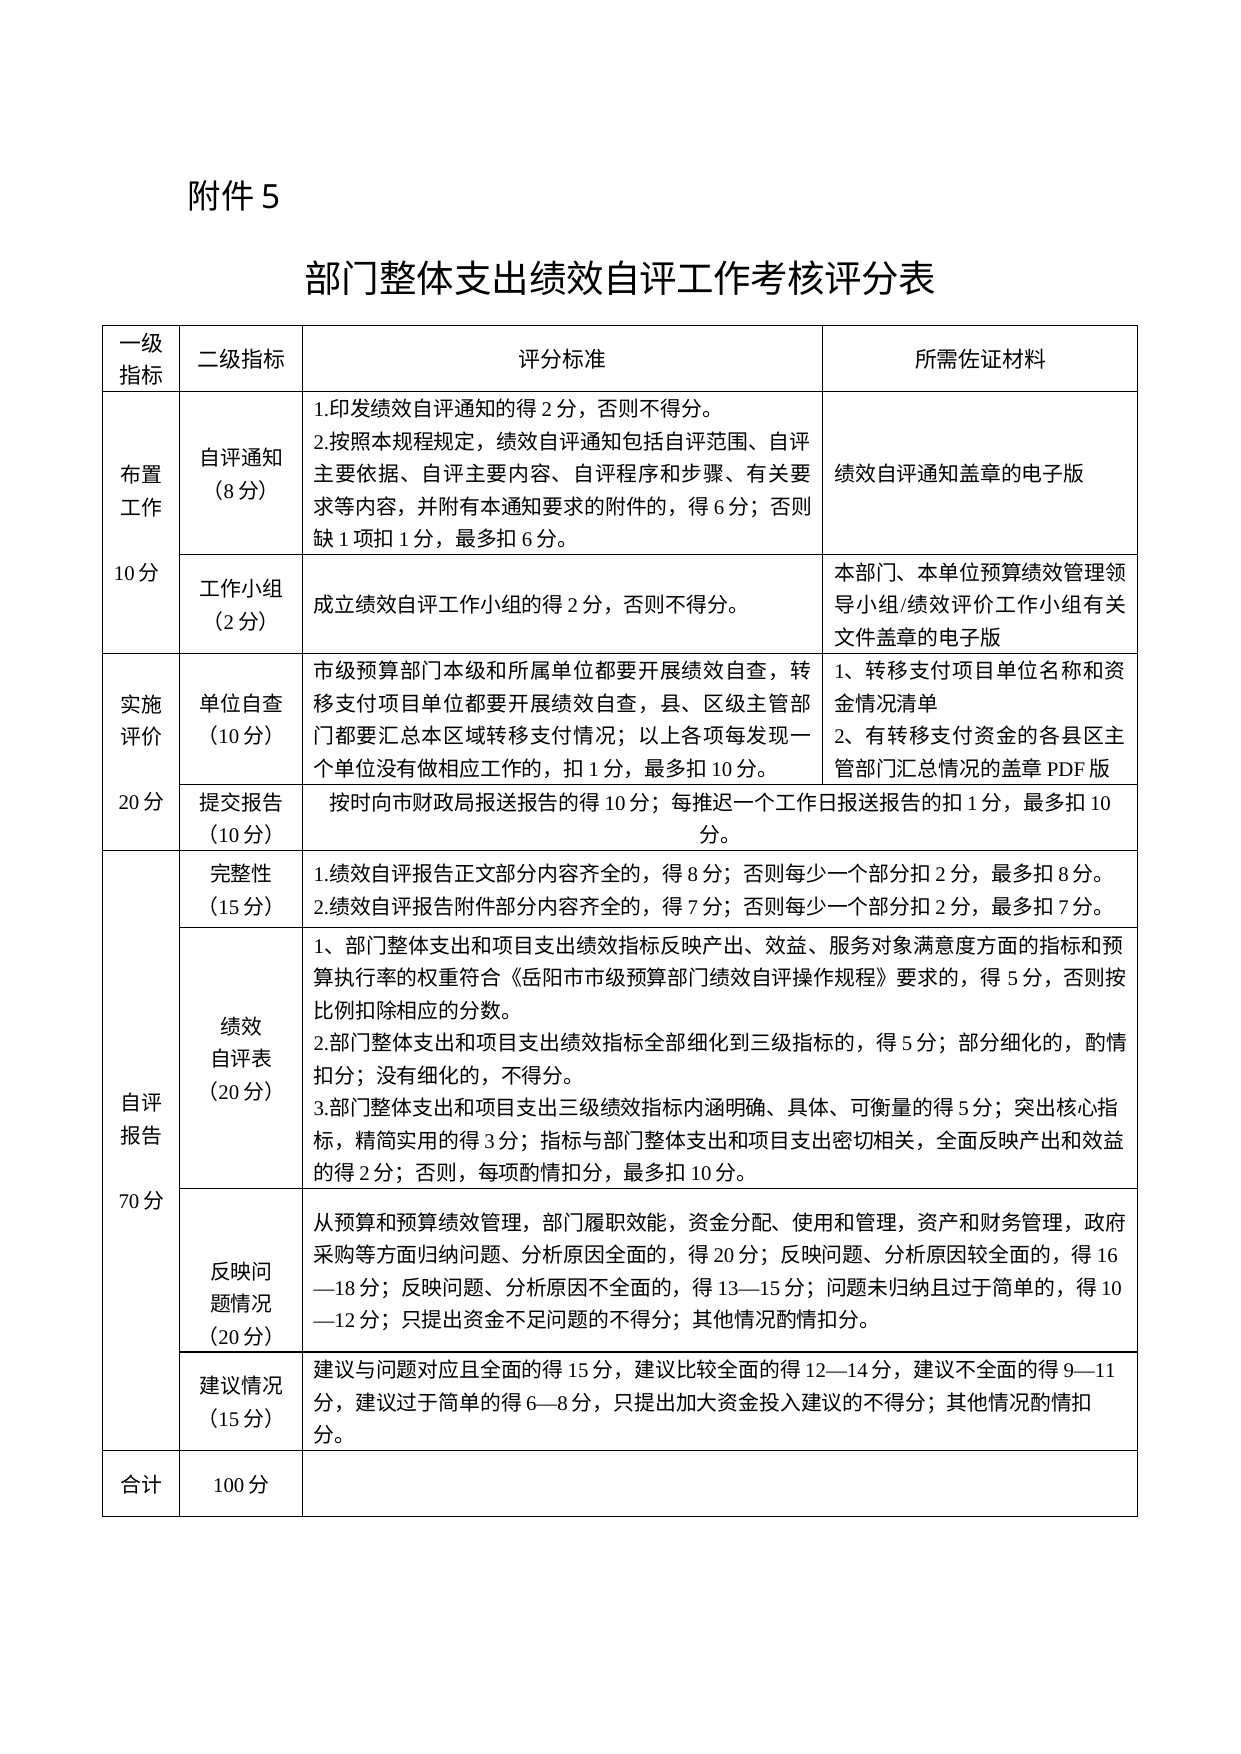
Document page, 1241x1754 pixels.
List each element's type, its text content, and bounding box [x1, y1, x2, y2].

table_cell 绩效 自评表 （20分） [180, 928, 302, 1188]
table_cell 绩效自评通知盖章的电子版 [823, 392, 1137, 554]
table_cell 100分 [180, 1451, 302, 1516]
table_cell 从预算和预算绩效管理，部门履职效能，资金分配、使用和管理，资产和财务管理，政府采购等方面归纳问题、分析原因全面的，得20分；反映问题、分析原因较全面的，得16—18分；反映问题、分析原因不全面的，得13—15分；问题未归纳且过于简单的，得10—12分；只提出资金不足问题的不得分；其他情况酌情扣分。 [303, 1189, 1137, 1351]
table_cell [303, 1451, 1137, 1516]
table_cell 布置工作 10分 [103, 392, 179, 653]
table_cell 合计 [103, 1451, 179, 1516]
table_cell 市级预算部门本级和所属单位都要开展绩效自查，转移支付项目单位都要开展绩效自查，县、区级主管部门都要汇总本区域转移支付情况；以上各项每发现一个单位没有做相应工作的，扣1分，最多扣10分。 [303, 654, 822, 784]
table_header 评分标准 [303, 326, 822, 391]
table_header 一级指标 [103, 326, 179, 391]
text 附件5 [187, 162, 1053, 227]
text 部门整体支出绩效自评工作考核评分表 [187, 243, 1053, 308]
table_cell 按时向市财政局报送报告的得10分；每推迟一个工作日报送报告的扣1分，最多扣10分。 [303, 785, 1137, 850]
table_cell 提交报告 （10分） [180, 785, 302, 850]
table_cell 建议与问题对应且全面的得15分，建议比较全面的得12—14分，建议不全面的得9—11分，建议过于简单的得6—8分，只提出加大资金投入建议的不得分；其他情况酌情扣分。 [303, 1353, 1137, 1450]
table_cell 自评报告 70分 [103, 851, 179, 1450]
table_cell 1.绩效自评报告正文部分内容齐全的，得8分；否则每少一个部分扣2分，最多扣8分。 2.绩效自评报告附件部分内容齐全的，得7分；否则每少一个部分扣2分，最多扣7分。 [303, 851, 1137, 927]
table_cell 转移支付项目单位名称和资 金情况清单 有转移支付资金的各县区主管部门汇总情况的盖章PDF版 [823, 654, 1137, 784]
table_cell 本部门、本单位预算绩效管理领导小组/绩效评价工作小组有关文件盖章的电子版 [823, 555, 1137, 653]
table_cell 成立绩效自评工作小组的得2分，否则不得分。 [303, 555, 822, 653]
table_header 二级指标 [180, 326, 302, 391]
table_cell 自评通知 （8分） [180, 392, 302, 554]
table_cell 单位自查 （10分） [180, 654, 302, 784]
table_cell 1、部门整体支出和项目支出绩效指标反映产出、效益、服务对象满意度方面的指标和预算执行率的权重符合《岳阳市市级预算部门绩效自评操作规程》要求的，得5分，否则按比例扣除相应的分数。 2.部门整体支出和项目支出绩效指标全部细化到三级指标的，得5分；部分细化的，酌情扣分；没有细化的，不得分。 3.部门整体支出和项目支出三级绩效指标内涵明确、具体、可衡量的得5分；突出核心指标，精简实用的得3分；指标与部门整体支出和项目支出密切相关，全面反映产出和效益的得2分；否则，每项酌情扣分，最多扣10分。 [303, 928, 1137, 1188]
table_cell 工作小组 （2分） [180, 555, 302, 653]
table_cell 实施评价 20分 [103, 654, 179, 850]
table_header 所需佐证材料 [823, 326, 1137, 391]
table_cell 完整性 （15分） [180, 851, 302, 927]
table_cell 建议情况 （15分） [180, 1353, 302, 1450]
table_cell 反映问 题情况 （20分） [180, 1189, 302, 1351]
table_cell 1.印发绩效自评通知的得2分，否则不得分。 2.按照本规程规定，绩效自评通知包括自评范围、自评主要依据、自评主要内容、自评程序和步骤、有关要求等内容，并附有本通知要求的附件的，得6分；否则缺1项扣1分，最多扣6分。 [303, 392, 822, 554]
